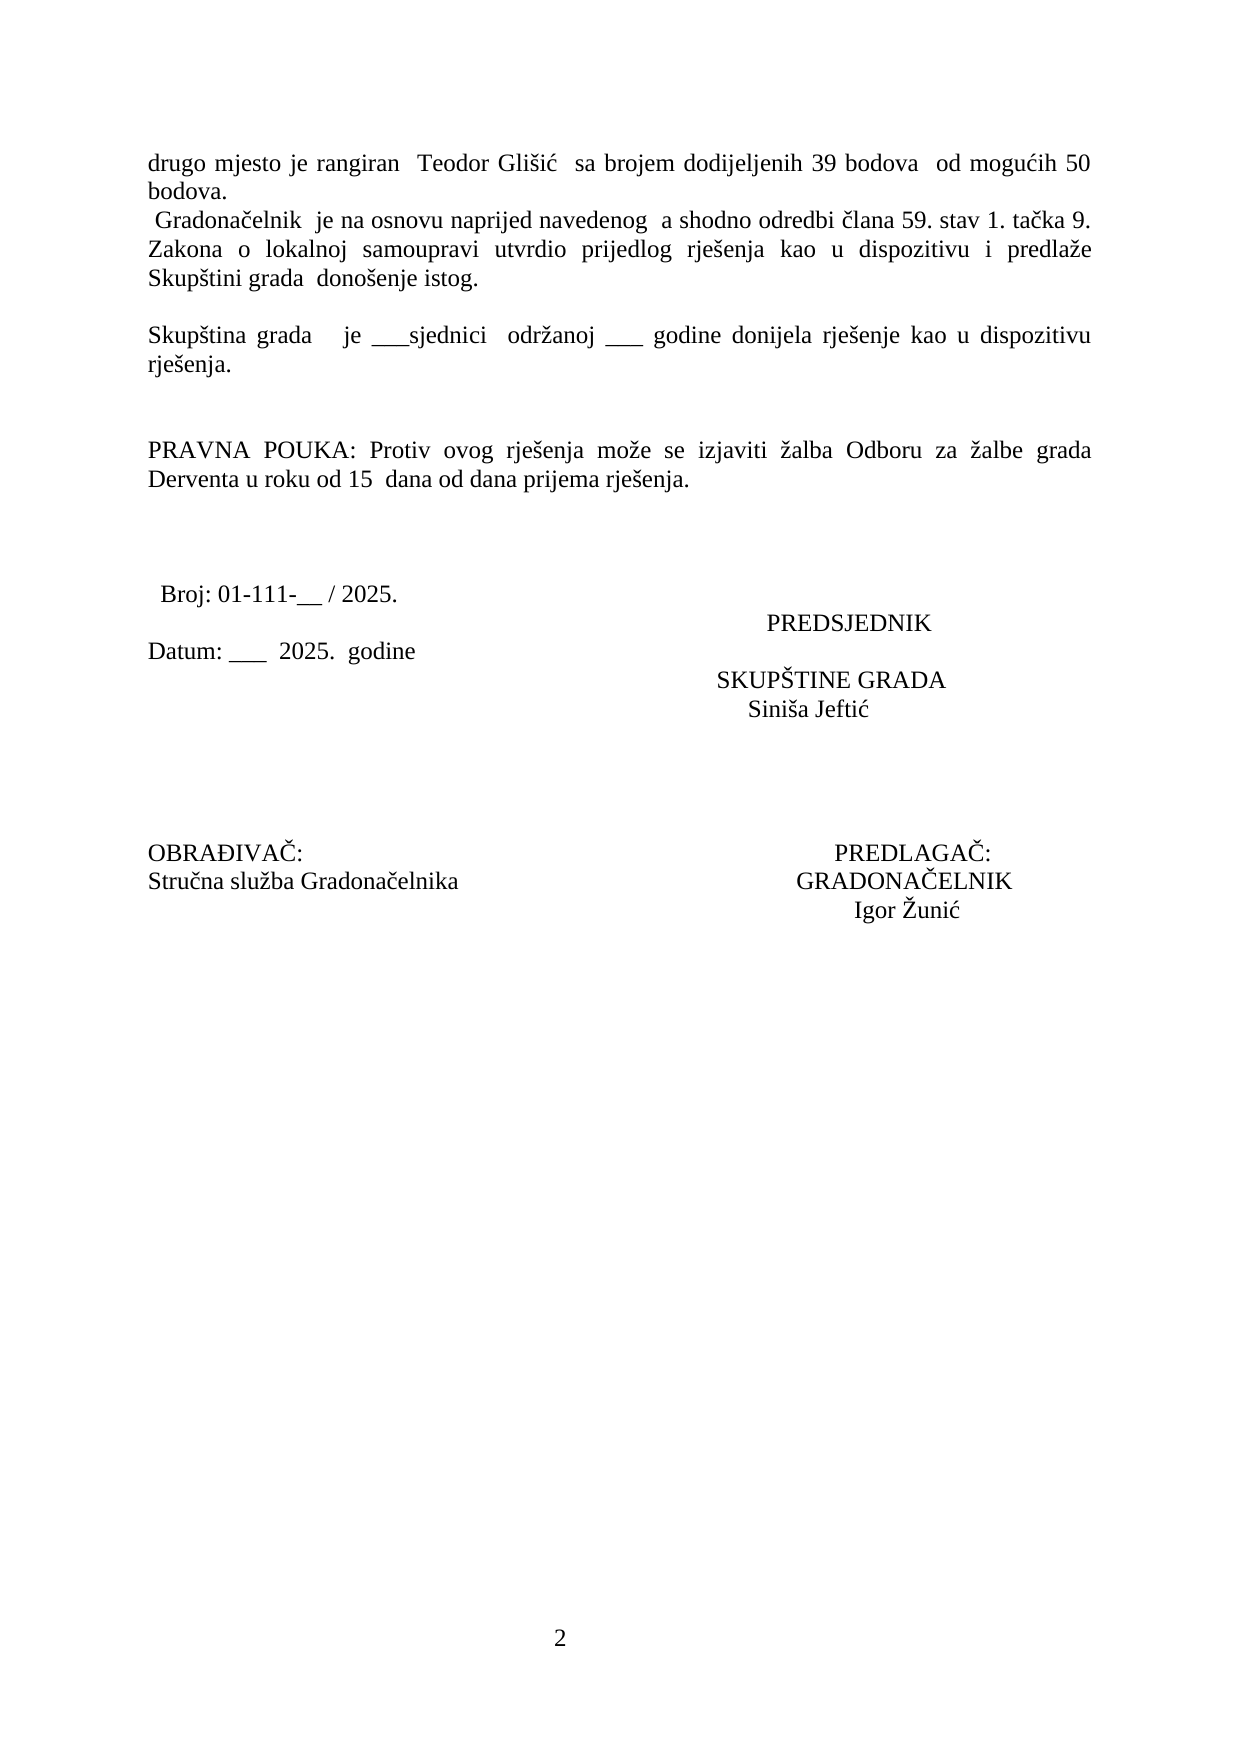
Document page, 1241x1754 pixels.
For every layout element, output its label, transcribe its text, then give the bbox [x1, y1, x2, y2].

text Datum: ___ 2025. godine [148, 636, 1093, 665]
text Igor Žunić [148, 895, 1093, 924]
text Gradonačelnik je na osnovu naprijed navedenog a shodno odredbi člana 59. stav 1. tačka 9. Zakona o lokalnoj samoupravi utvrdio prijedlog rješenja kao u dispozitivu i predlaže Skupštini grada donošenje istog. [148, 205, 1093, 291]
text Broj: 01-111-__ / 2025. [148, 579, 1093, 608]
text Skupština grada je ___sjednici održanoj ___ godine donijela rješenje kao u dispozitivu rješenja. [148, 320, 1093, 378]
text PREDSJEDNIK [148, 608, 1093, 636]
text Stručna služba Gradonačelnika GRADONAČELNIK [148, 866, 1093, 895]
text Siniša Jeftić [148, 694, 1093, 723]
text OBRAĐIVAČ: PREDLAGAČ: [148, 838, 1093, 866]
text PRAVNA POUKA: Protiv ovog rješenja može se izjaviti žalba Odboru za žalbe grada Derventa u roku od 15 dana od dana prijema rješenja. [148, 435, 1093, 493]
text SKUPŠTINE GRADA [148, 665, 1093, 694]
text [148, 148, 1093, 205]
